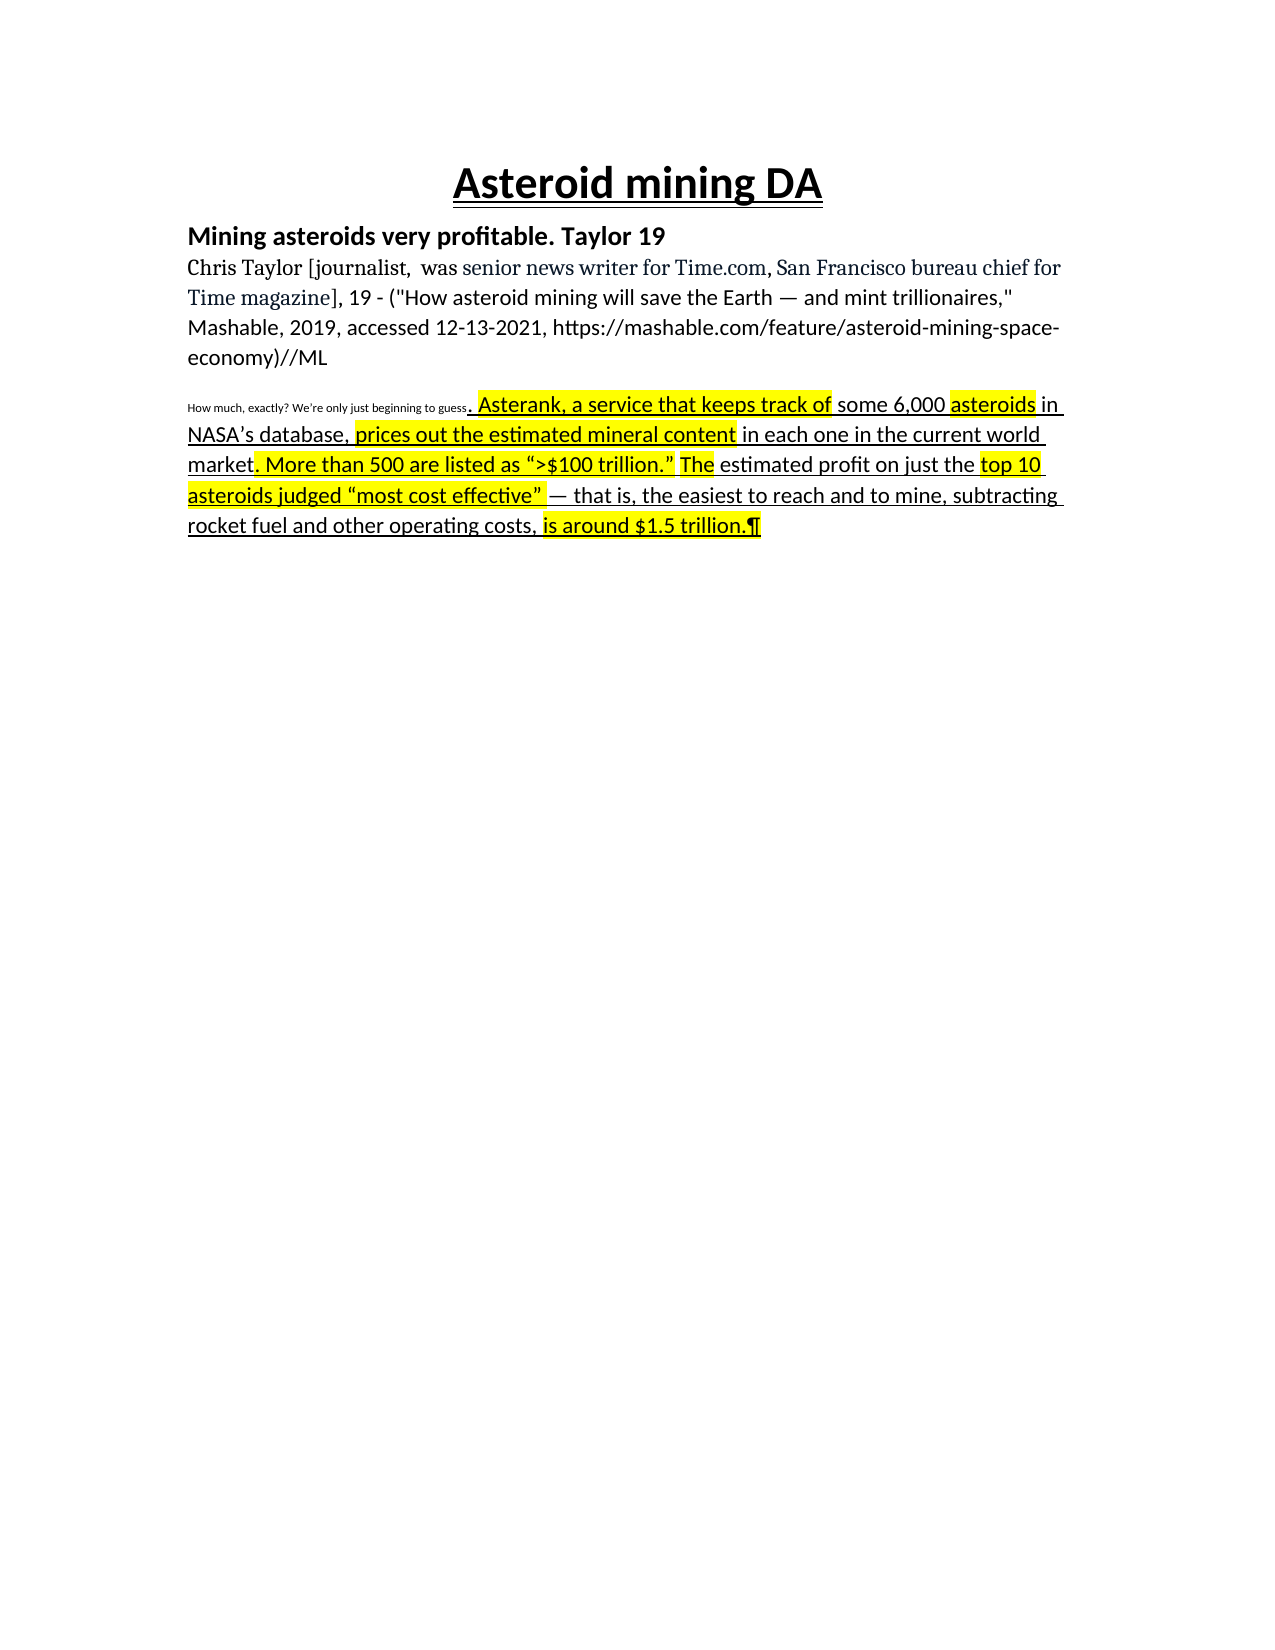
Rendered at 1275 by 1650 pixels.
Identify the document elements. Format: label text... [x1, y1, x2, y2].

subtitle Asteroid mining DA [187, 154, 1087, 210]
subtitle Mining asteroids very profitable. Taylor 19 [187, 219, 1087, 252]
text Chris Taylor [journalist, was senior news writer for Time.com, San Francisco bureau chief for Time magazine], 19 - ("How asteroid mining will save the Earth — and mint trillionaires," Mashable, 2019, accessed 12-13-2021, https://mashable.com/feature/asteroid-mining-space-economy)//ML [187, 254, 1087, 371]
text How much, exactly? We’re only just beginning to guess. Asterank, a service that keeps track of some 6,000 asteroids in NASA’s database, prices out the estimated mineral content in each one in the current world market. More than 500 are listed as “>$100 trillion.” The estimated profit on just the top 10 asteroids judged “most cost effective” — that is, the easiest to reach and to mine, subtracting rocket fuel and other operating costs, is around $1.5 trillion.¶ [187, 390, 1087, 539]
